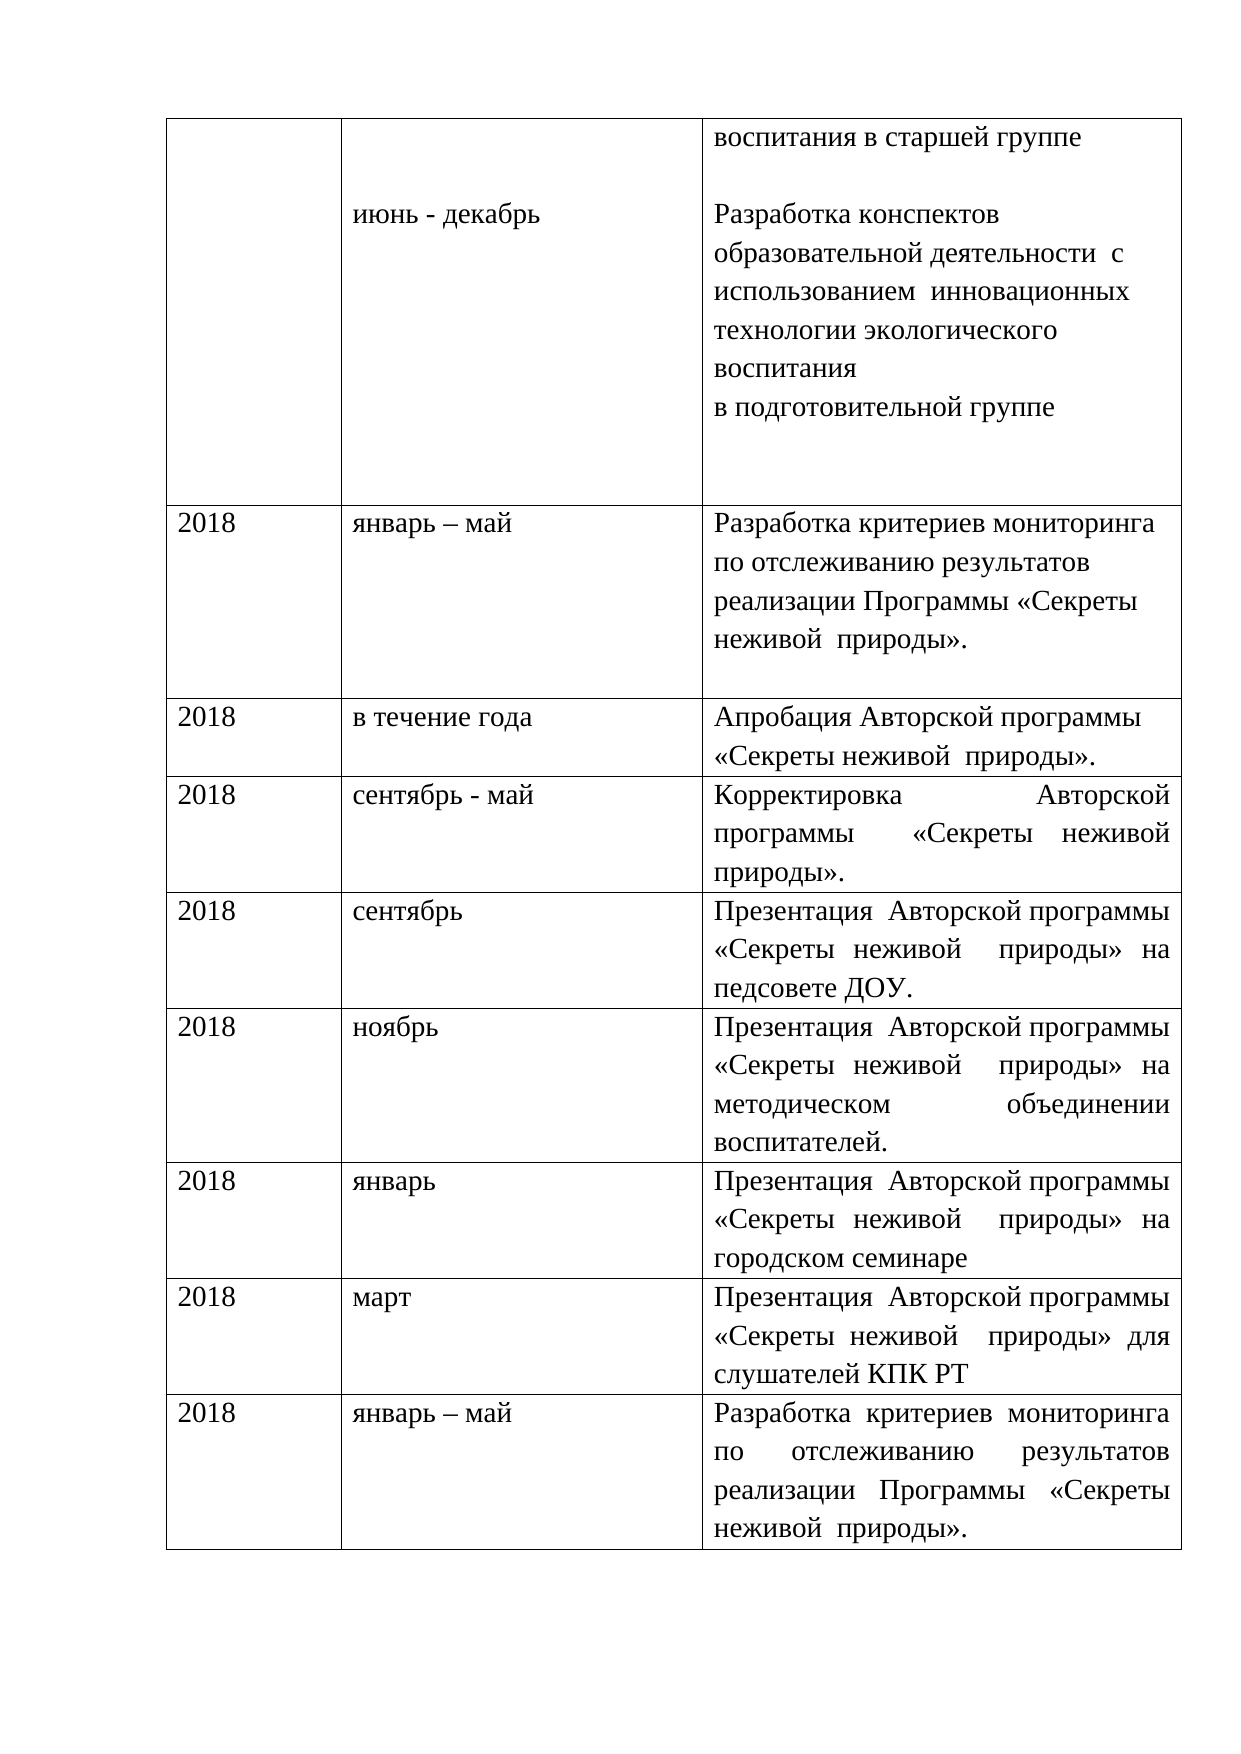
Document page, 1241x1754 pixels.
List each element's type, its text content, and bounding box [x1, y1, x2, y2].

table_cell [703, 119, 1181, 504]
table_cell сентябрь - май [342, 777, 702, 892]
table_cell Презентация Авторской программы «Секреты неживой природы» на методическом объединении воспитателей. [703, 1009, 1181, 1162]
table_cell сентябрь [342, 893, 702, 1008]
table_cell 2018 [167, 1395, 341, 1548]
table_cell 2018 [167, 1009, 341, 1162]
table_cell 2018 [167, 1279, 341, 1394]
table_cell 2018 [167, 777, 341, 892]
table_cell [167, 119, 341, 504]
table_cell Презентация Авторской программы «Секреты неживой природы» на педсовете ДОУ. [703, 893, 1181, 1008]
table_cell Презентация Авторской программы «Секреты неживой природы» для слушателей КПК РТ [703, 1279, 1181, 1394]
table_cell 2018 [167, 1163, 341, 1278]
table_cell Разработка критериев мониторинга по отслеживанию результатов реализации Программы «Секреты неживой природы». [703, 506, 1181, 698]
table_cell 2018 [167, 699, 341, 776]
table_cell ноябрь [342, 1009, 702, 1162]
table_cell Апробация Авторской программы «Секреты неживой природы». [703, 699, 1181, 776]
table_cell Разработка критериев мониторинга по отслеживанию результатов реализации Программы «Секреты неживой природы». [703, 1395, 1181, 1548]
table_cell 2018 [167, 506, 341, 698]
table_cell январь [342, 1163, 702, 1278]
table_cell 2018 [167, 893, 341, 1008]
table_cell январь – май [342, 506, 702, 698]
table_cell январь – май [342, 1395, 702, 1548]
table_cell Презентация Авторской программы «Секреты неживой природы» на городском семинаре [703, 1163, 1181, 1278]
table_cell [342, 119, 702, 504]
table_cell Корректировка Авторской программы «Секреты неживой природы». [703, 777, 1181, 892]
table_cell в течение года [342, 699, 702, 776]
table_cell март [342, 1279, 702, 1394]
